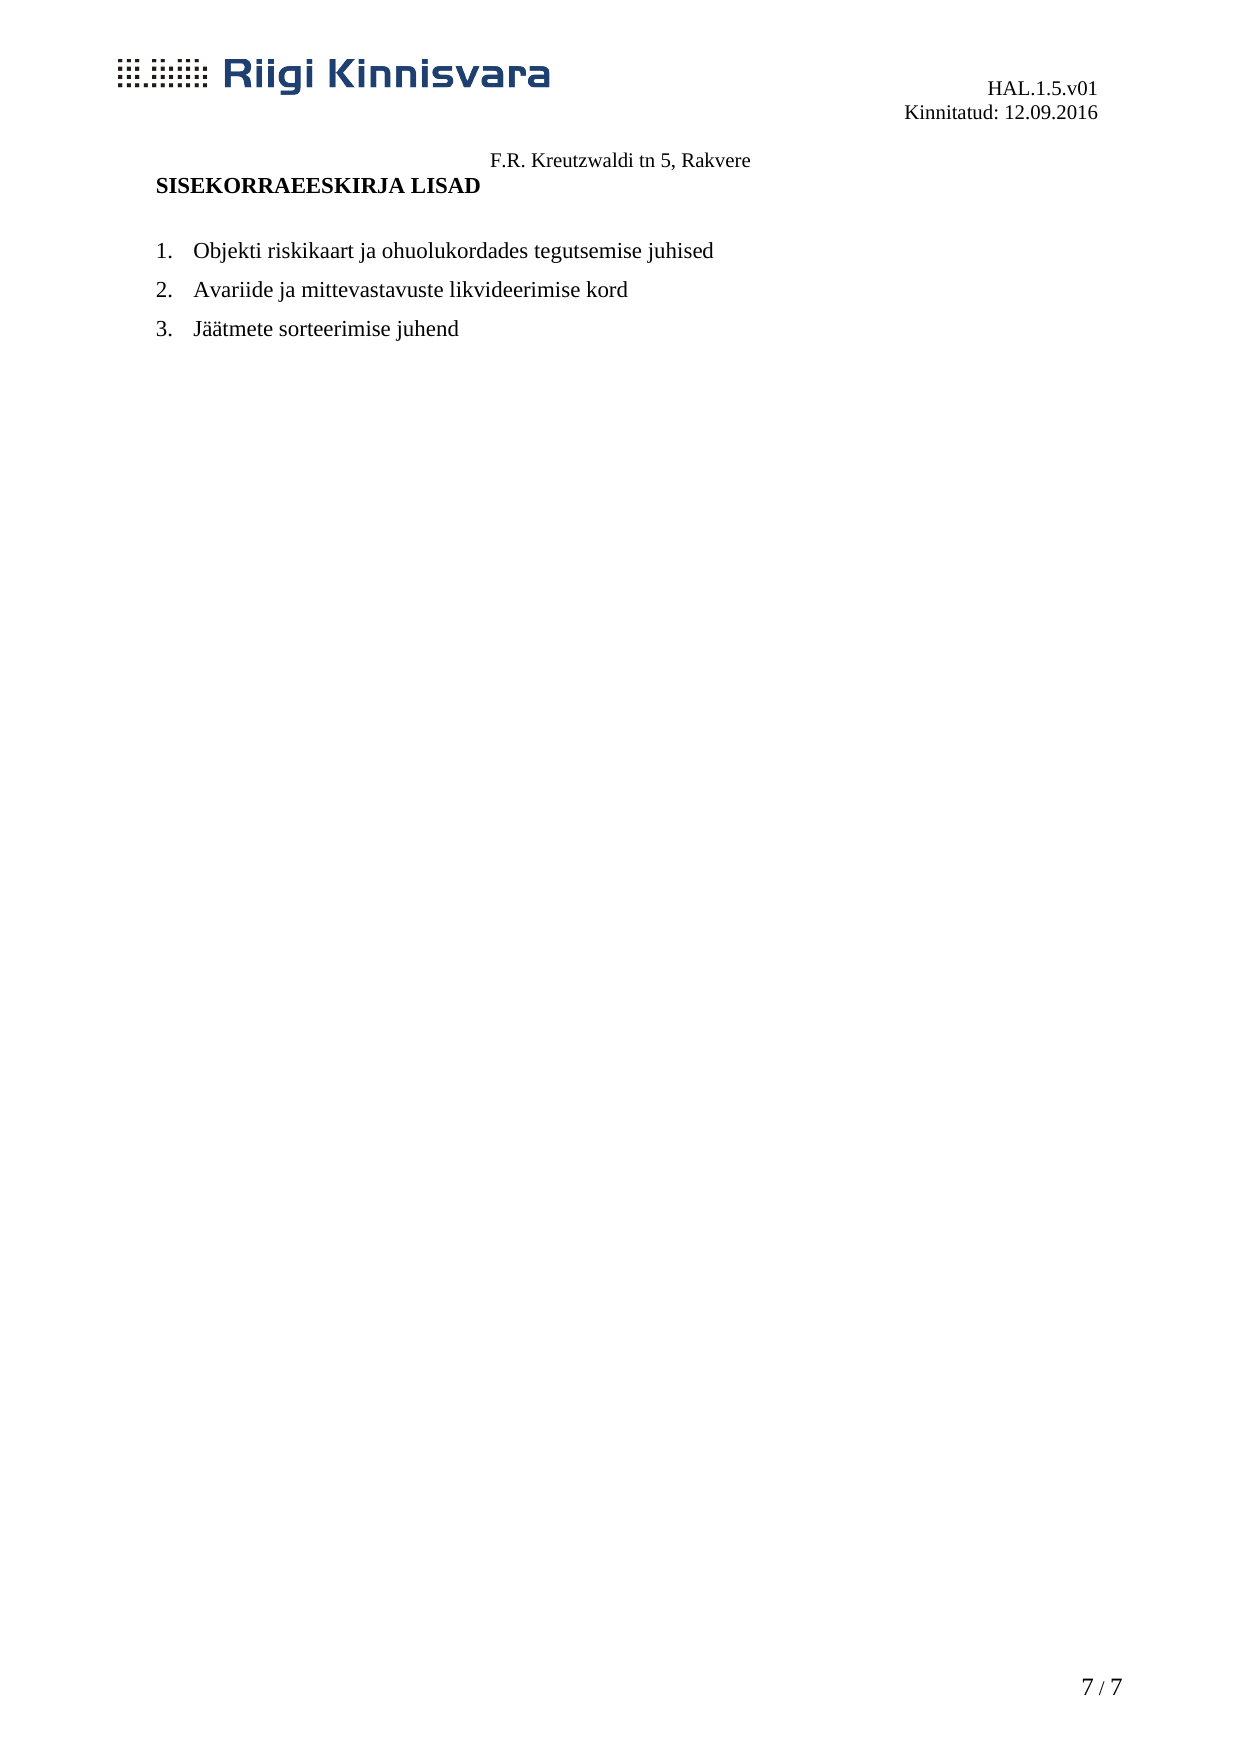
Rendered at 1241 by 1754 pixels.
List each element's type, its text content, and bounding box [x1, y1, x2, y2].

list Objekti riskikaart ja ohuolukordades tegutsemise juhised [156, 237, 1004, 263]
picture [118, 59, 550, 95]
list Avariide ja mittevastavuste likvideerimise kord [156, 276, 1122, 302]
subtitle SISEKORRAEESKIRJA LISAD [156, 172, 1122, 198]
list Jäätmete sorteerimise juhend [156, 315, 1122, 341]
